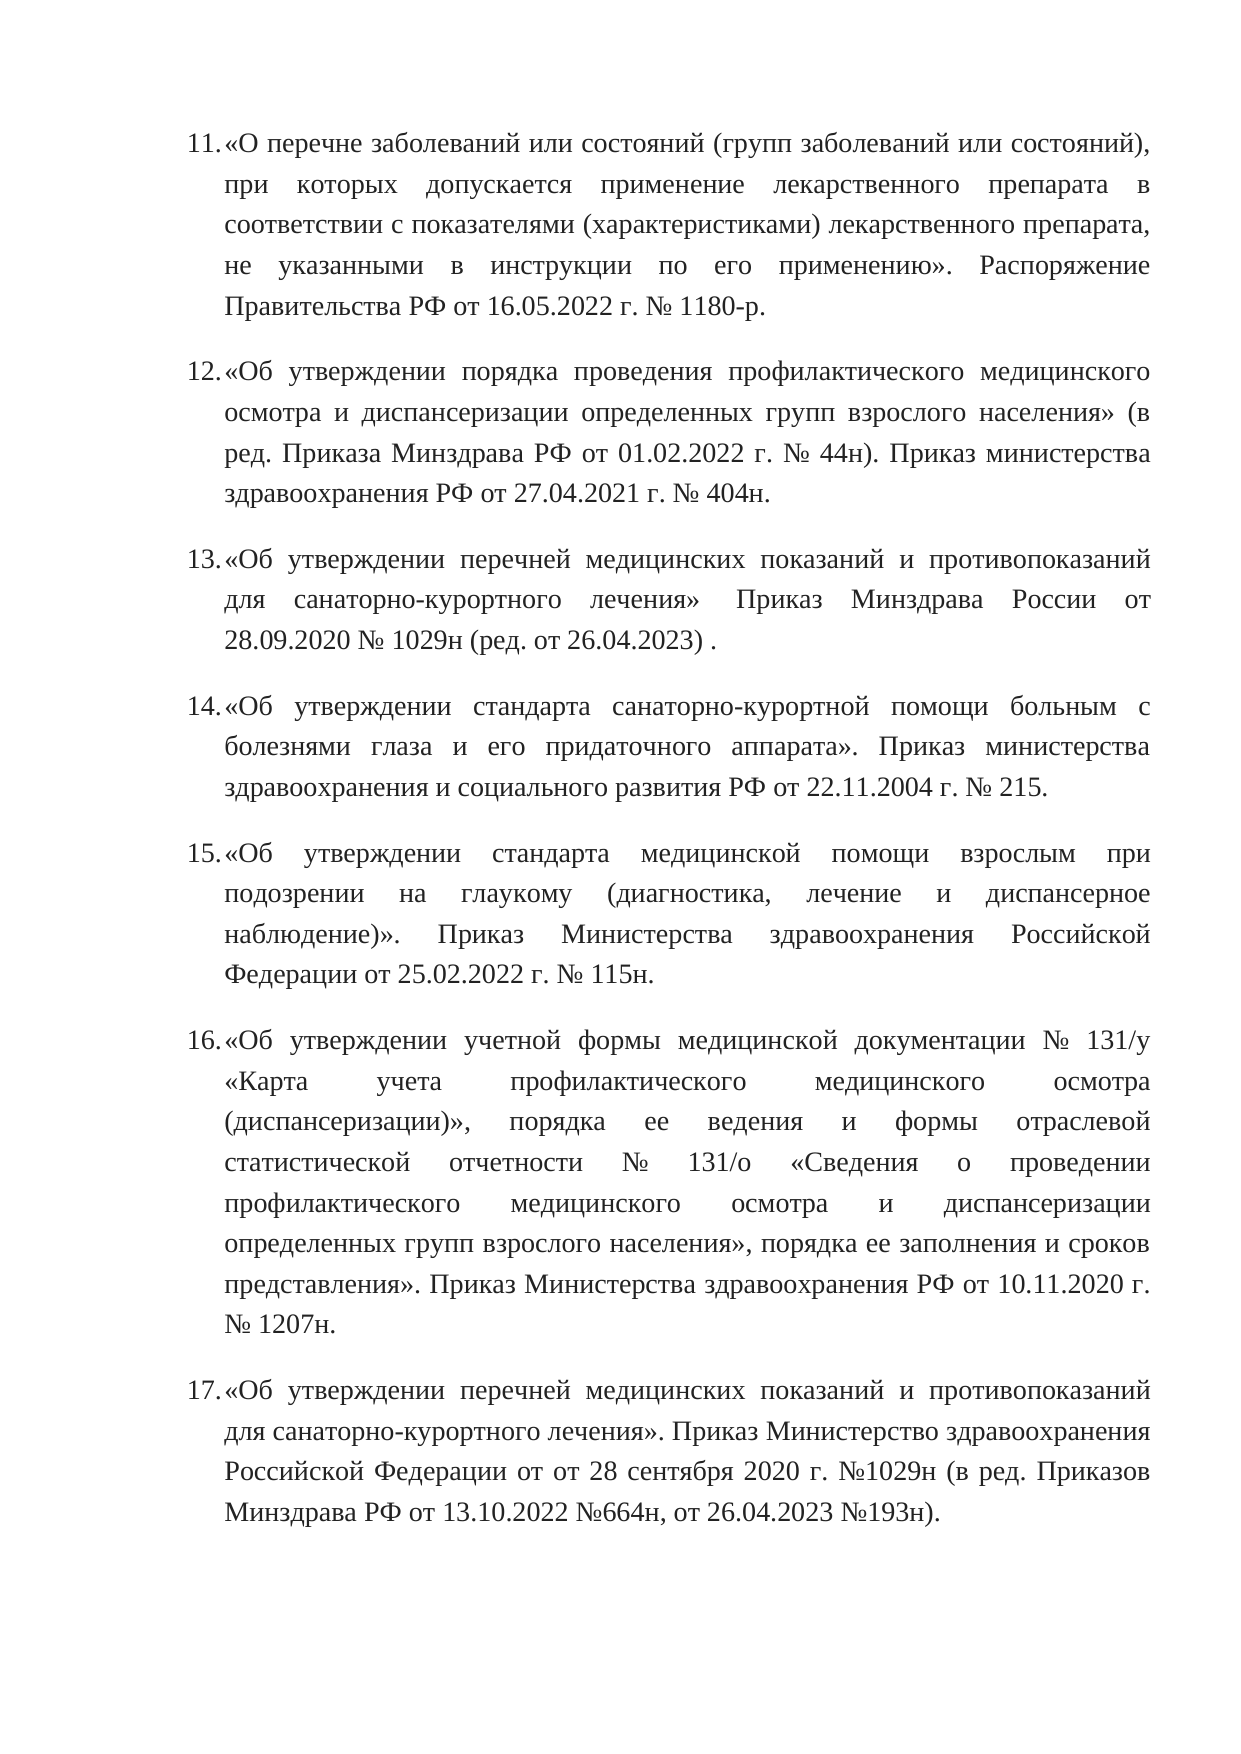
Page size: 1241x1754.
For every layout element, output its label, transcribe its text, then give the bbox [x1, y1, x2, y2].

list «Об утверждении перечней медицинских показаний и противопоказаний для санаторно-курортного лечения». Приказ Министерство здравоохранения Российской Федерации от от 28 сентября 2020 г. №1029н (в ред. Приказов Минздрава РФ от 13.10.2022 №664н, от 26.04.2023 №193н). [187, 1365, 1152, 1527]
list «Об утверждении стандарта санаторно-курортной помощи больным с болезнями глаза и его придаточного аппарата». Приказ министерства здравоохранения и социального развития РФ от 22.11.2004 г. № 215. [187, 681, 1152, 802]
list «Об утверждении перечней медицинских показаний и противопоказаний для санаторно-курортного лечения» Приказ Минздрава России от 28.09.2020 № 1029н (ред. от 26.04.2023) . [187, 534, 1152, 656]
list «Об утверждении порядка проведения профилактического медицинского осмотра и диспансеризации определенных групп взрослого населения» (в ред. Приказа Минздрава РФ от 01.02.2022 г. № 44н). Приказ министерства здравоохранения РФ от 27.04.2021 г. № 404н. [187, 346, 1152, 509]
list «Об утверждении учетной формы медицинской документации № 131/у «Карта учета профилактического медицинского осмотра (диспансеризации)», порядка ее ведения и формы отраслевой статистической отчетности № 131/о «Сведения о проведении профилактического медицинского осмотра и диспансеризации определенных групп взрослого населения», порядка ее заполнения и сроков представления». Приказ Министерства здравоохранения РФ от 10.11.2020 г. № 1207н. [187, 1015, 1152, 1340]
list «Об утверждении стандарта медицинской помощи взрослым при подозрении на глаукому (диагностика, лечение и диспансерное наблюдение)». Приказ Министерства здравоохранения Российской Федерации от 25.02.2022 г. № 115н. [187, 827, 1152, 990]
list «О перечне заболеваний или состояний (групп заболеваний или состояний), при которых допускается применение лекарственного препарата в соответствии с показателями (характеристиками) лекарственного препарата, не указанными в инструкции по его применению». Распоряжение Правительства РФ от 16.05.2022 г. № 1180-р. [187, 118, 1152, 321]
